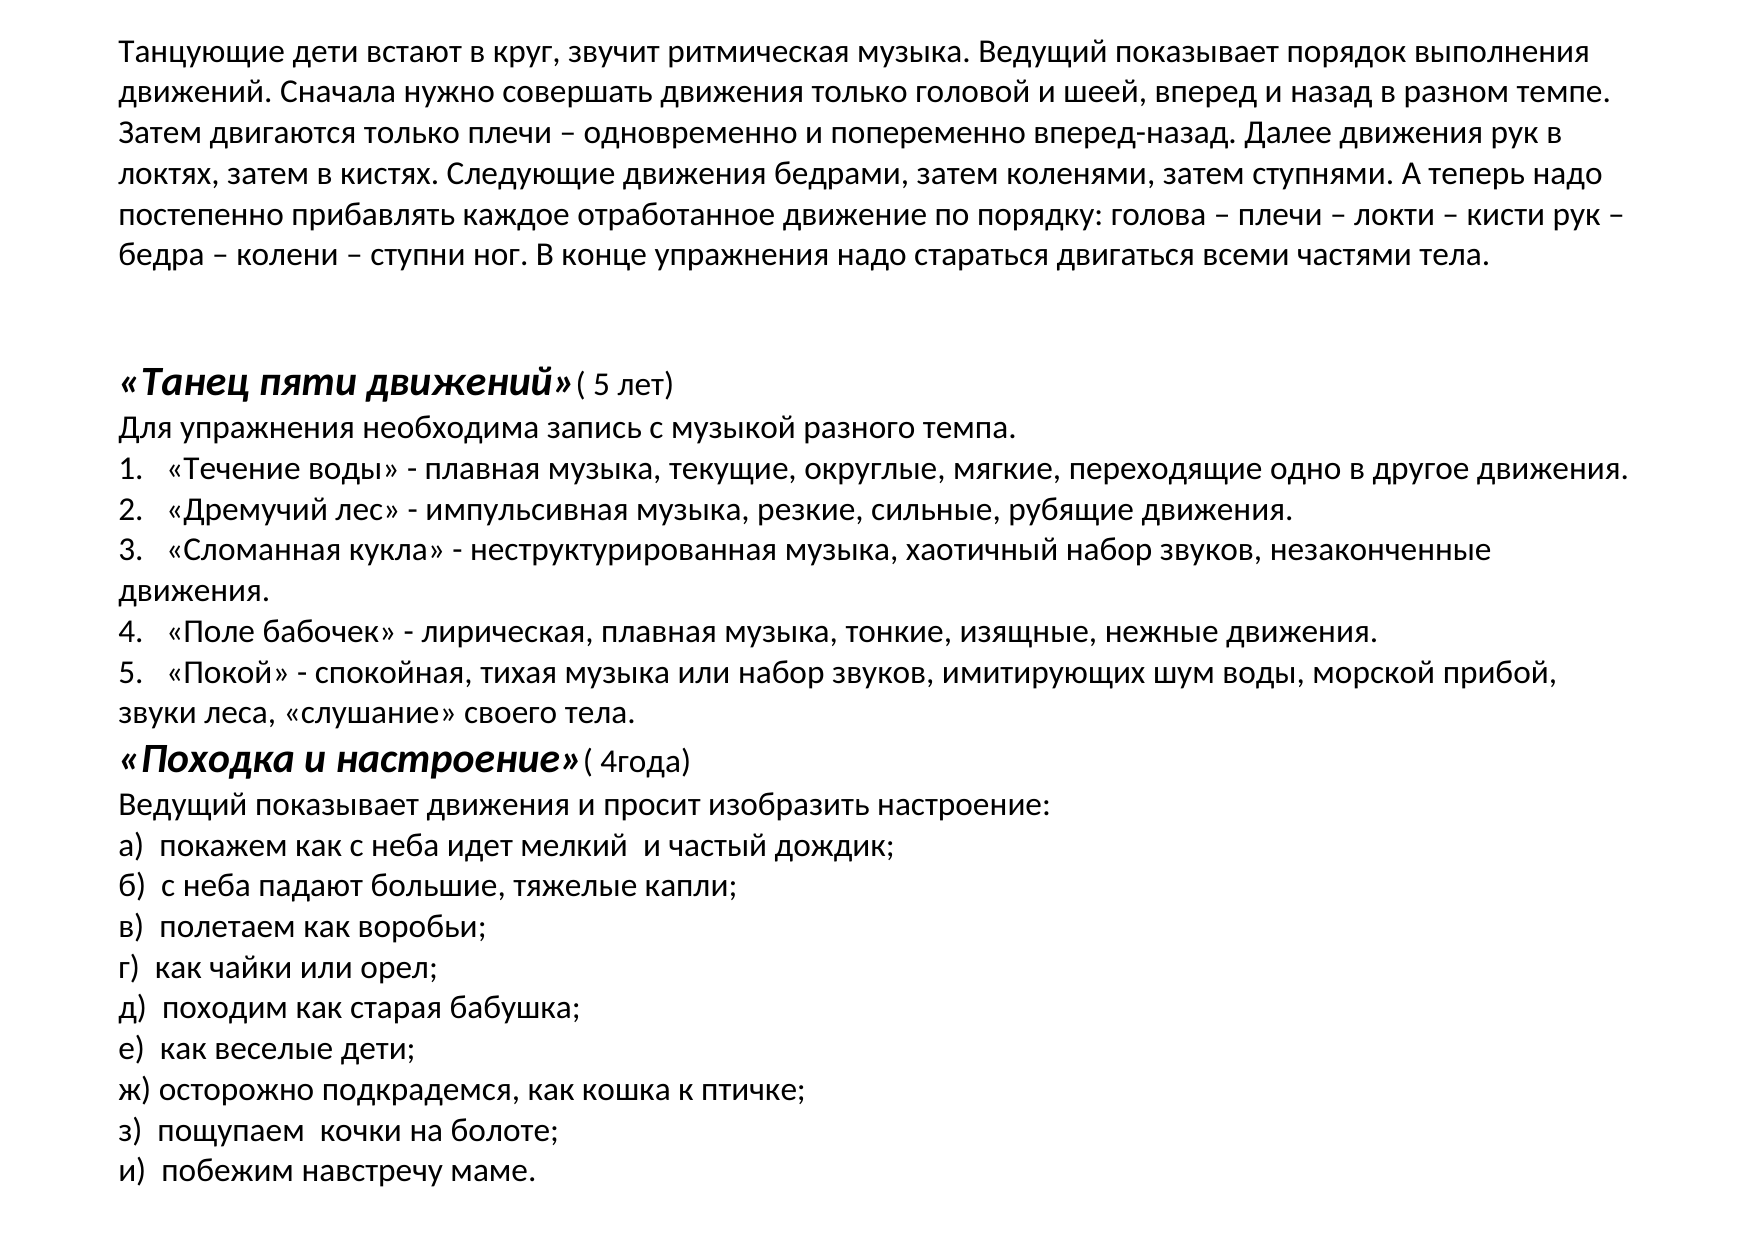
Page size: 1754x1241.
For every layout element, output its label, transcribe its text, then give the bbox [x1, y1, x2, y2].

text д) походим как старая бабушка; [118, 987, 1636, 1027]
text е) как веселые дети; [118, 1027, 1636, 1068]
text 3. «Сломанная кукла» - неструктурированная музыка, хаотичный набор звуков, незаконченные движения. [118, 528, 1636, 610]
text 2. «Дремучий лес» - импульсивная музыка, резкие, сильные, рубящие движения. [118, 488, 1636, 528]
text Танцующие дети встают в круг, звучит ритмическая музыка. Ведущий показывает порядок выполнения движений. Сначала нужно совершать движения только головой и шеей, вперед и назад в разном темпе. Затем двигаются только плечи – одновременно и попеременно вперед-назад. Далее движения рук в локтях, затем в кистях. Следующие движения бедрами, затем коленями, затем ступнями. А теперь надо постепенно прибавлять каждое отработанное движение по порядку: голова – плечи – локти – кисти рук – бедра – колени – ступни ног. В конце упражнения надо стараться двигаться всеми частями тела. [118, 29, 1636, 274]
text а) покажем как с неба идет мелкий и частый дождик; [118, 824, 1636, 864]
text 5. «Покой» - спокойная, тихая музыка или набор звуков, имитирующих шум воды, морской прибой, звуки леса, «слушание» своего тела. [118, 651, 1636, 732]
text и) побежим навстречу маме. [118, 1149, 1636, 1190]
text 4. «Поле бабочек» - лирическая, плавная музыка, тонкие, изящные, нежные движения. [118, 610, 1636, 651]
text б) с неба падают большие, тяжелые капли; [118, 864, 1636, 905]
text г) как чайки или орел; [118, 946, 1636, 987]
text ж) осторожно подкрадемся, как кошка к птичке; [118, 1068, 1636, 1109]
text Для упражнения необходима запись с музыкой разного темпа. [118, 406, 1636, 447]
text в) полетаем как воробьи; [118, 905, 1636, 946]
text з) пощупаем кочки на болоте; [118, 1109, 1636, 1149]
text 1. «Течение воды» - плавная музыка, текущие, округлые, мягкие, переходящие одно в другое движения. [118, 447, 1636, 488]
text «Походка и настроение»( 4года) [118, 732, 1636, 783]
text «Танец пяти движений»( 5 лет) [118, 355, 1636, 406]
text Ведущий показывает движения и просит изобразить настроение: [118, 783, 1636, 824]
